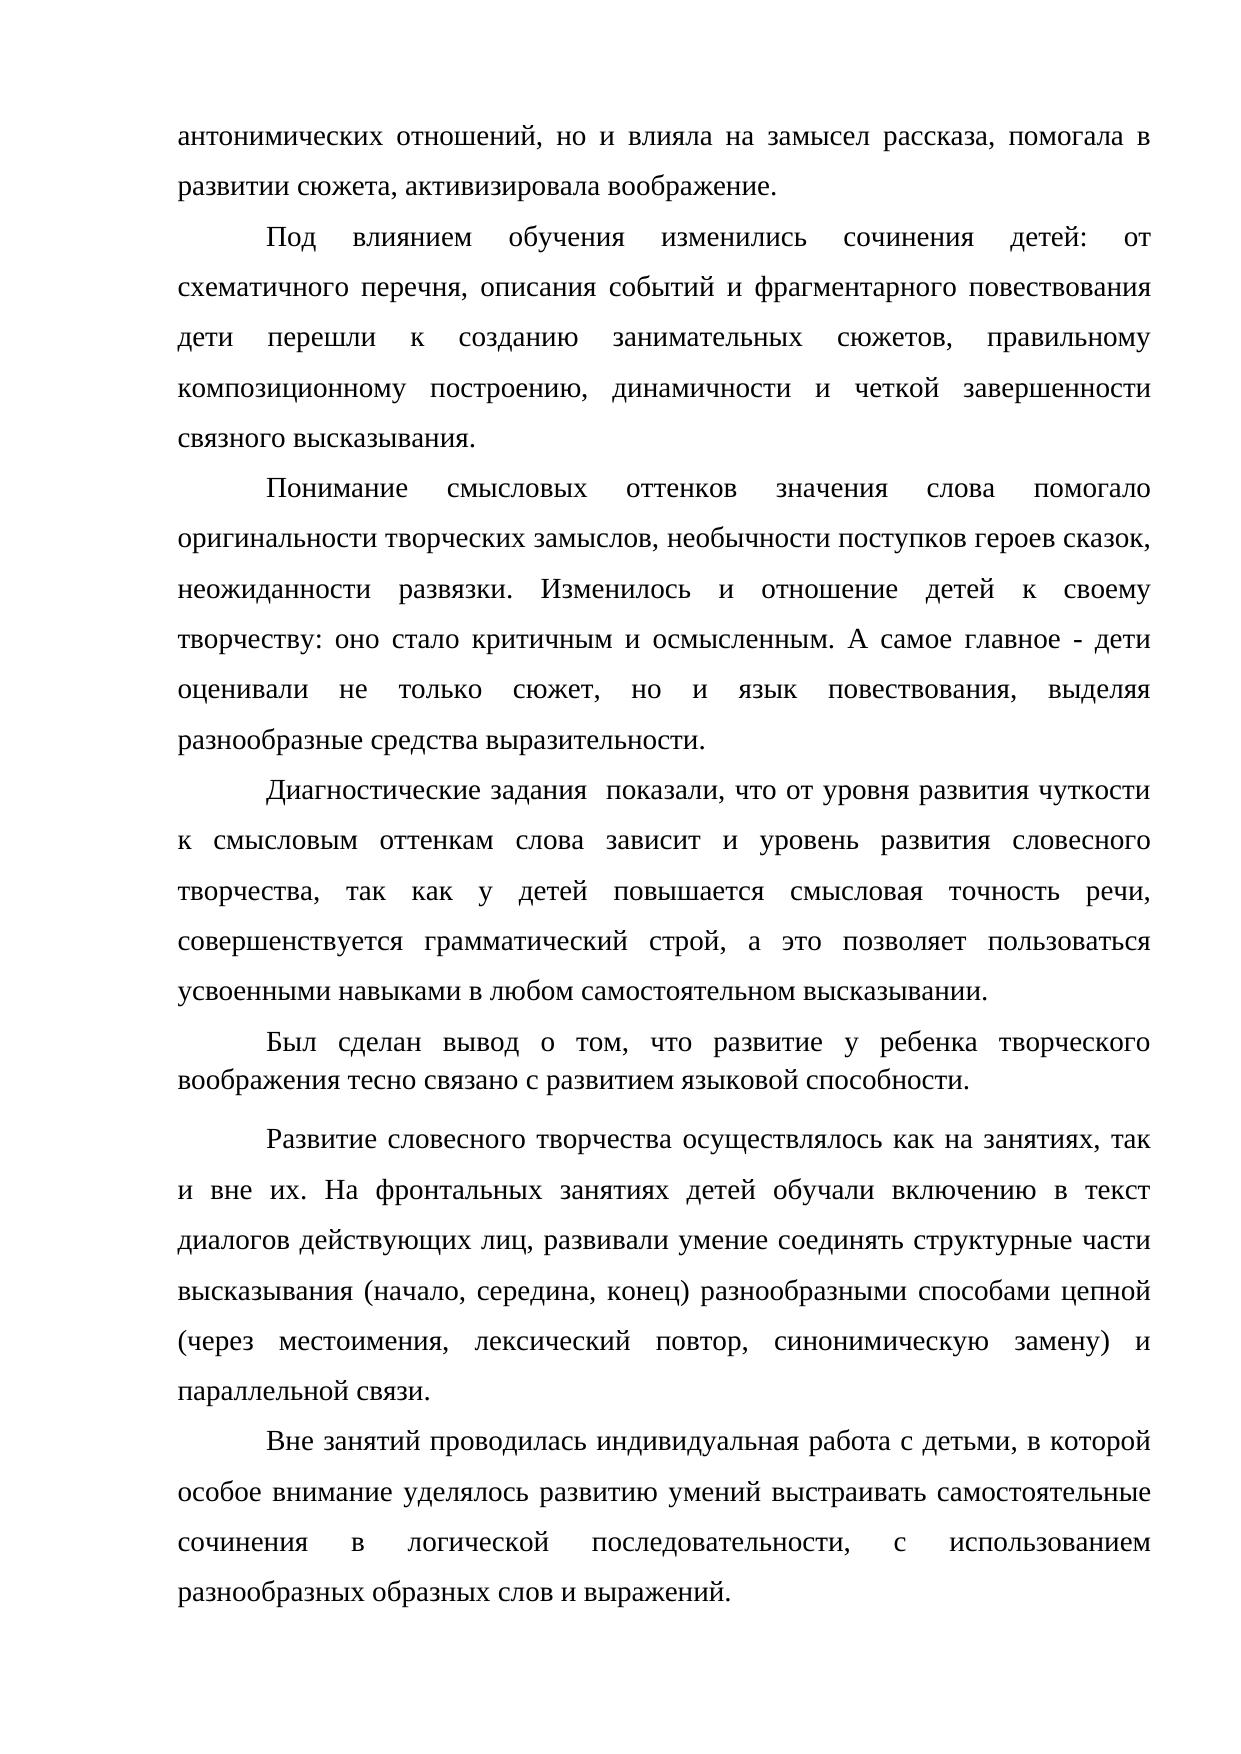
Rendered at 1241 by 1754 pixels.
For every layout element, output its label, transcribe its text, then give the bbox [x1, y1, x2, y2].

text Понимание смысловых оттенков значения слова помогало оригинальности творческих замыслов, необычности поступков героев сказок, неожиданности развязки. Изменилось и отношение детей к своему творчеству: оно стало критичным и осмысленным. А самое главное - дети оценивали не только сюжет, но и язык повествования, выделяя разнообразные средства выразительности. [177, 470, 1152, 755]
text Под влиянием обучения изменились сочинения детей: от схематичного перечня, описания событий и фрагментарного повествования дети перешли к созданию занимательных сюжетов, правильному композиционному построению, динамичности и четкой завершенности связного высказывания. [177, 219, 1152, 453]
text Развитие словесного творчества осуществлялось как на занятиях, так и вне их. На фронтальных занятиях детей обучали включению в текст диалогов действующих лиц, развивали умение соединять структурные части высказывания (начало, середина, конец) разнообразными способами цепной (через местоимения, лексический повтор, синонимическую замену) и параллельной связи. [177, 1122, 1152, 1407]
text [177, 118, 1152, 202]
text Диагностические задания показали, что от уровня развития чуткости к смысловым оттенкам слова зависит и уровень развития словесного творчества, так как у детей повышается смысловая точность речи, совершенствуется грамматический строй, а это позволяет пользоваться усвоенными навыками в любом самостоятельном высказывании. [177, 772, 1152, 1007]
text Вне занятий проводилась индивидуальная работа с детьми, в которой особое внимание уделялось развитию умений выстраивать самостоятельные сочинения в логической последовательности, с использованием разнообразных образных слов и выражений. [177, 1423, 1152, 1608]
text Был сделан вывод о том, что развитие у ребенка творческого воображения тесно связано с развитием языковой способности. [177, 1024, 1152, 1096]
